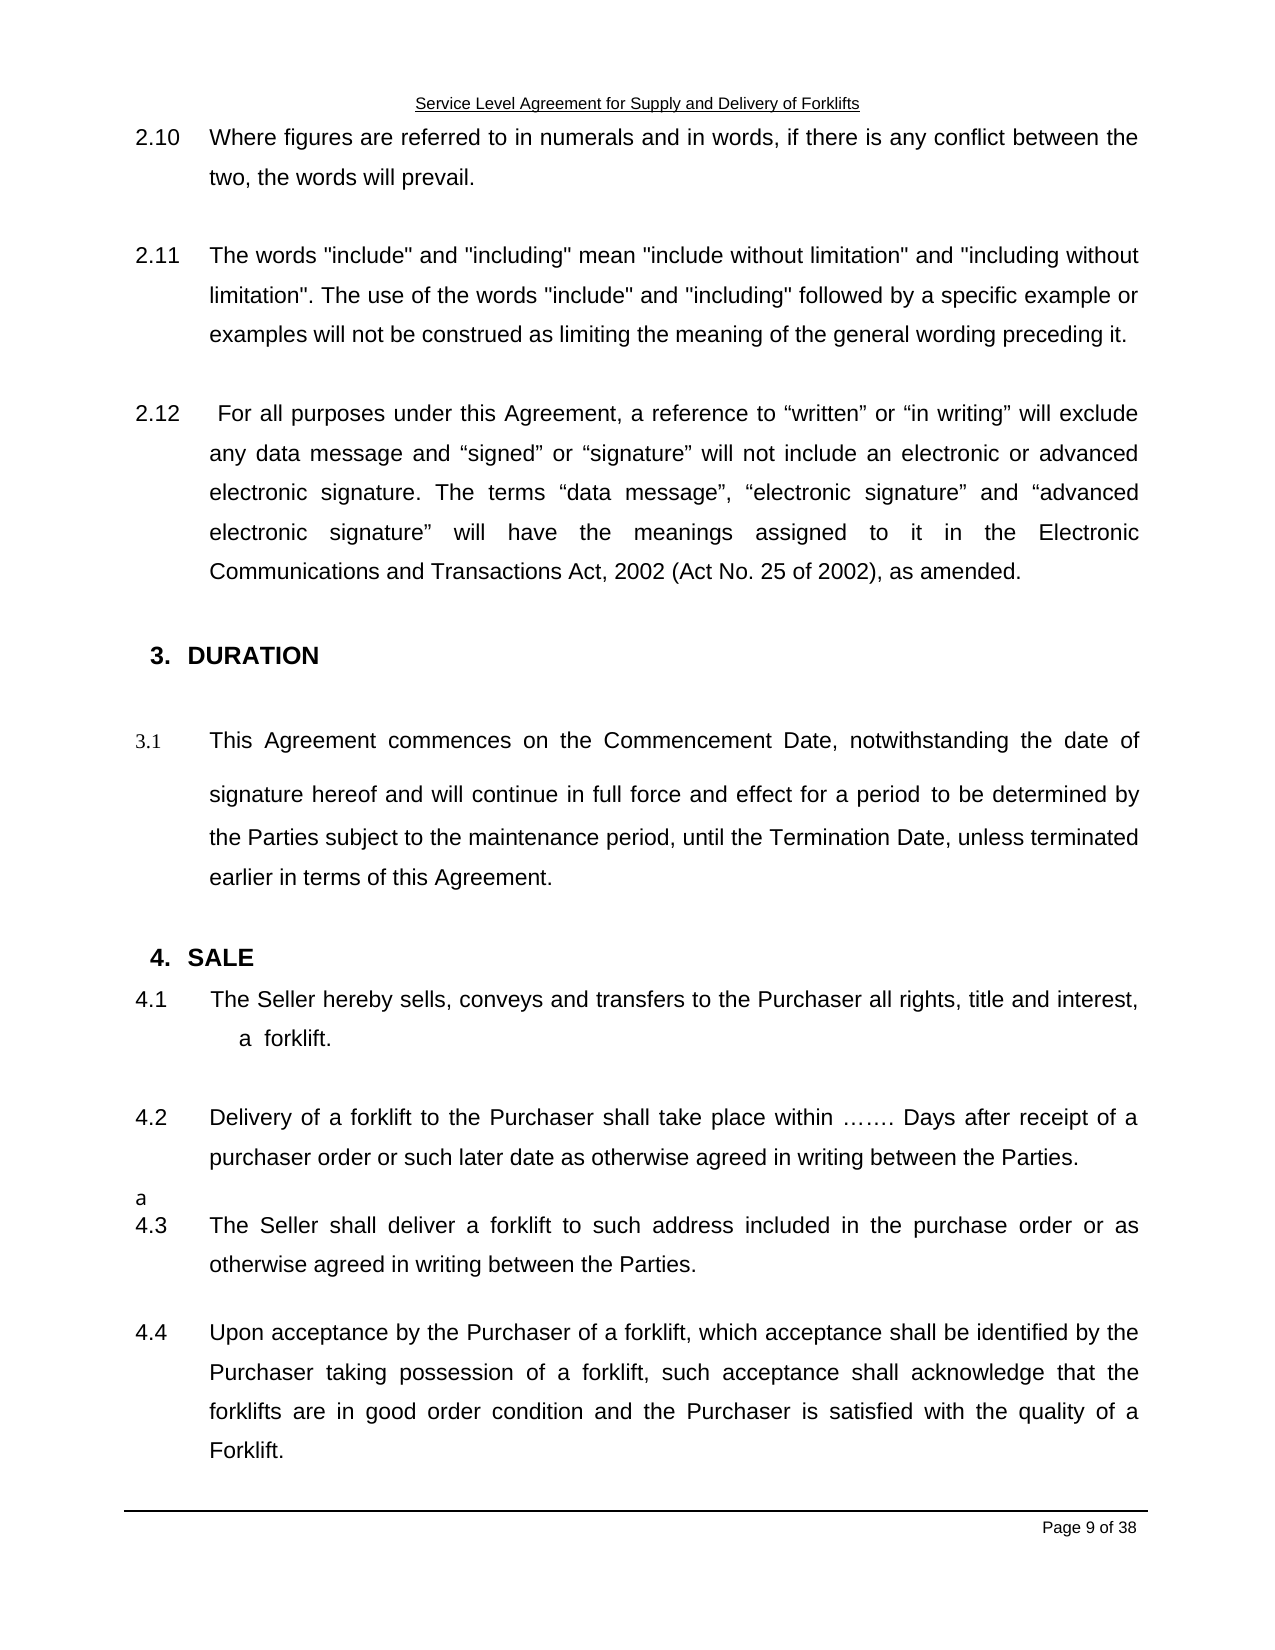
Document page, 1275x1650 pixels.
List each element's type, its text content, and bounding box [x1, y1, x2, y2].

subtitle DURATION [150, 641, 1140, 670]
subtitle The Seller shall deliver a forklift to such address included in the purchase order or as otherwise agreed in writing between the Parties. [135, 1212, 1140, 1277]
subtitle This Agreement commences on the Commencement Date, notwithstanding the date of signature hereof and will continue in full force and effect for a period to be determined by the Parties subject to the maintenance period, until the Termination Date, unless terminated earlier in terms of this Agreement. [135, 727, 1140, 890]
subtitle For all purposes under this Agreement, a reference to “written” or “in writing” will exclude any data message and “signed” or “signature” will not include an electronic or advanced electronic signature. The terms “data message”, “electronic signature” and “advanced electronic signature” will have the meanings assigned to it in the Electronic Communications and Transactions Act, 2002 (Act No. 25 of 2002), as amended. [135, 400, 1140, 585]
subtitle The words "include" and "including" mean "include without limitation" and "including without limitation". The use of the words "include" and "including" followed by a specific example or examples will not be construed as limiting the meaning of the general wording preceding it. [135, 242, 1140, 348]
subtitle Upon acceptance by the Purchaser of a forklift, which acceptance shall be identified by the Purchaser taking possession of a forklift, such acceptance shall acknowledge that the forklifts are in good order condition and the Purchaser is satisfied with the quality of a Forklift. [135, 1319, 1140, 1464]
subtitle Delivery of a forklift to the Purchaser shall take place within ……. Days after receipt of a purchaser order or such later date as otherwise agreed in writing between the Parties. [135, 1104, 1140, 1170]
subtitle The Seller hereby sells, conveys and transfers to the Purchaser all rights, title and interest, a forklift. [135, 986, 1140, 1052]
text a [135, 1183, 1140, 1212]
subtitle sale [150, 943, 1140, 971]
subtitle Where figures are referred to in numerals and in words, if there is any conflict between the two, the words will prevail. [135, 124, 1140, 190]
